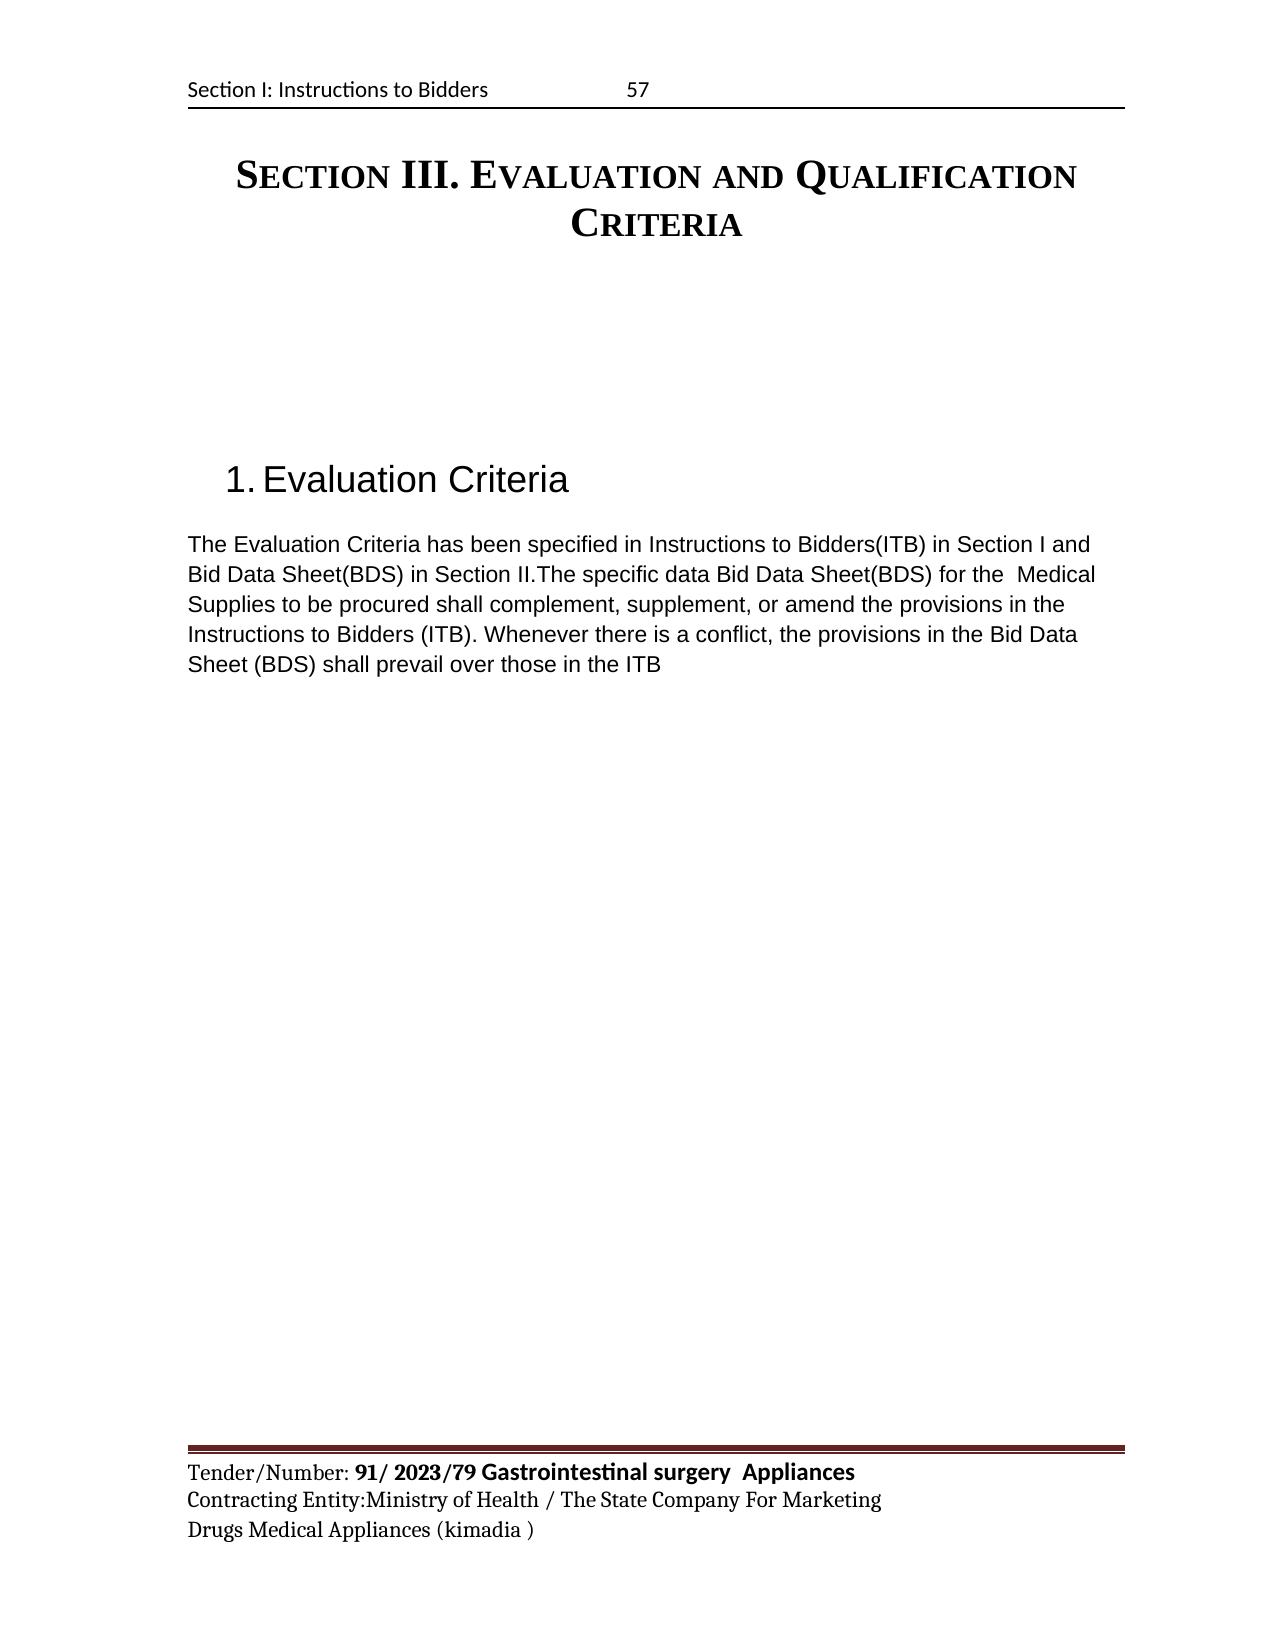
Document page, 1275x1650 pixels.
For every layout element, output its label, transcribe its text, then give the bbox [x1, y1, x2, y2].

list Evaluation Criteria [225, 457, 1125, 500]
text The Evaluation Criteria has been specified in Instructions to Bidders(ITB) in Section I and Bid Data Sheet(BDS) in Section II.The specific data Bid Data Sheet(BDS) for the Medical Supplies to be procured shall complement, supplement, or amend the provisions in the Instructions to Bidders (ITB). Whenever there is a conflict, the provisions in the Bid Data Sheet (BDS) shall prevail over those in the ITB [187, 531, 1125, 678]
subtitle Section III. Evaluation and Qualification Criteria [187, 150, 1125, 246]
